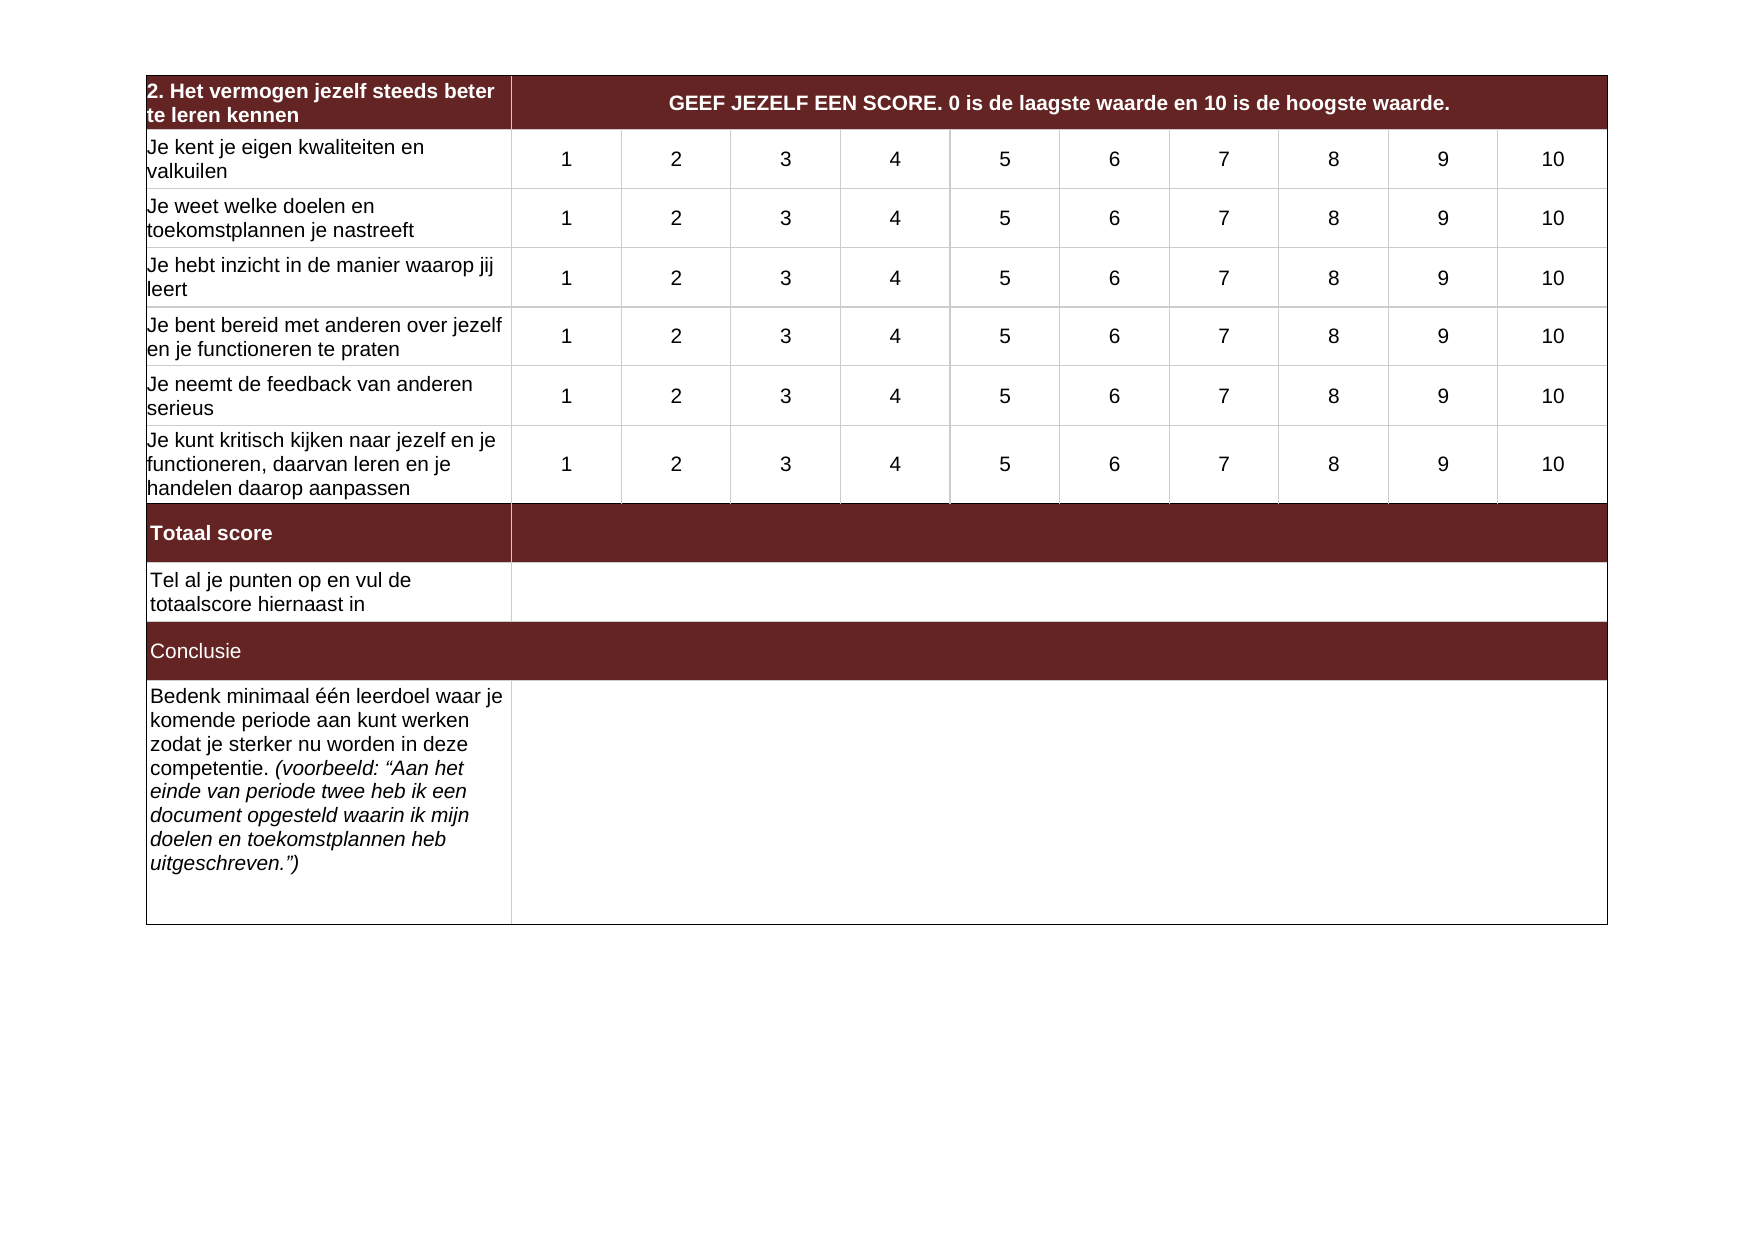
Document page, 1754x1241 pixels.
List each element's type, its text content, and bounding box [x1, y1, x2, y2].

table_cell 3 [731, 308, 840, 365]
table_cell 7 [1170, 248, 1278, 306]
table_cell 2 [622, 189, 730, 247]
table_cell 10 [1498, 189, 1607, 247]
table_cell 4 [841, 426, 949, 503]
table_cell 5 [951, 426, 1059, 503]
table_cell 1 [512, 366, 621, 424]
table_cell 9 [1389, 426, 1497, 503]
table_cell 1 [512, 189, 621, 247]
table_cell Je weet welke doelen en toekomstplannen je nastreeft [147, 189, 511, 247]
table_cell 3 [731, 130, 840, 188]
table_cell Tel al je punten op en vul de totaalscore hiernaast in [147, 563, 511, 621]
table_cell [512, 563, 1607, 621]
table_cell 4 [841, 308, 949, 365]
table_cell 3 [731, 426, 840, 503]
table_cell Je kent je eigen kwaliteiten en valkuilen [147, 130, 511, 188]
table_cell 9 [1389, 189, 1497, 247]
table_cell 3 [731, 366, 840, 424]
table_cell 2 [622, 130, 730, 188]
table_cell 4 [841, 248, 949, 306]
table_cell 6 [1060, 248, 1169, 306]
table_cell 2 [622, 248, 730, 306]
table_cell Je neemt de feedback van anderen serieus [147, 366, 511, 424]
table_cell 5 [951, 189, 1059, 247]
table_cell 7 [1170, 426, 1278, 503]
table_cell Je kunt kritisch kijken naar jezelf en je functioneren, daarvan leren en je handelen daarop aanpassen [147, 426, 511, 503]
table_cell 9 [1389, 130, 1497, 188]
table_cell 10 [1498, 426, 1607, 503]
table_cell 1 [512, 426, 621, 503]
table_cell 8 [1279, 426, 1388, 503]
table_cell 1 [512, 130, 621, 188]
table_cell 4 [841, 189, 949, 247]
table_cell Je hebt inzicht in de manier waarop jij leert [147, 248, 511, 306]
table_cell 3 [731, 189, 840, 247]
table_cell 7 [1170, 366, 1278, 424]
table_cell 1 [512, 248, 621, 306]
table_cell Je bent bereid met anderen over jezelf en je functioneren te praten [147, 308, 511, 365]
table_cell 8 [1279, 308, 1388, 365]
table_cell 7 [1170, 308, 1278, 365]
table_cell 9 [1389, 308, 1497, 365]
table_cell 10 [1498, 308, 1607, 365]
table_cell 7 [1170, 189, 1278, 247]
table_header 2. Het vermogen jezelf steeds beter te leren kennen [147, 76, 511, 129]
table_cell 5 [951, 366, 1059, 424]
table_cell 6 [1060, 366, 1169, 424]
table_cell 4 [841, 130, 949, 188]
table_cell 5 [951, 308, 1059, 365]
table_cell 3 [731, 248, 840, 306]
table_header GEEF JEZELF EEN SCORE. 0 is de laagste waarde en 10 is de hoogste waarde. [512, 76, 1607, 129]
table_cell Totaal score [147, 504, 511, 562]
table_cell 8 [1279, 366, 1388, 424]
table_cell 8 [1279, 248, 1388, 306]
table_cell 5 [951, 248, 1059, 306]
table_cell 4 [841, 366, 949, 424]
table_cell 2 [622, 426, 730, 503]
table_cell 6 [1060, 308, 1169, 365]
table_cell 9 [1389, 366, 1497, 424]
table_cell 5 [951, 130, 1059, 188]
table_cell 10 [1498, 130, 1607, 188]
table_cell Bedenk minimaal één leerdoel waar je komende periode aan kunt werken zodat je sterker nu worden in deze competentie. (voorbeeld: “Aan het einde van periode twee heb ik een document opgesteld waarin ik mijn doelen en toekomstplannen heb uitgeschreven.”) [147, 681, 511, 924]
table_cell [512, 504, 1607, 562]
table_cell 2 [622, 308, 730, 365]
table_cell 7 [1170, 130, 1278, 188]
table_cell 6 [1060, 130, 1169, 188]
table_cell 10 [1498, 248, 1607, 306]
table_cell 9 [1389, 248, 1497, 306]
table_cell Conclusie [147, 622, 1607, 680]
table_cell 8 [1279, 189, 1388, 247]
table_cell 1 [512, 308, 621, 365]
table_cell 6 [1060, 426, 1169, 503]
table_cell [512, 681, 1607, 924]
table_cell 6 [1060, 189, 1169, 247]
table_cell 8 [1279, 130, 1388, 188]
table_cell 10 [1498, 366, 1607, 424]
table_cell 2 [622, 366, 730, 424]
